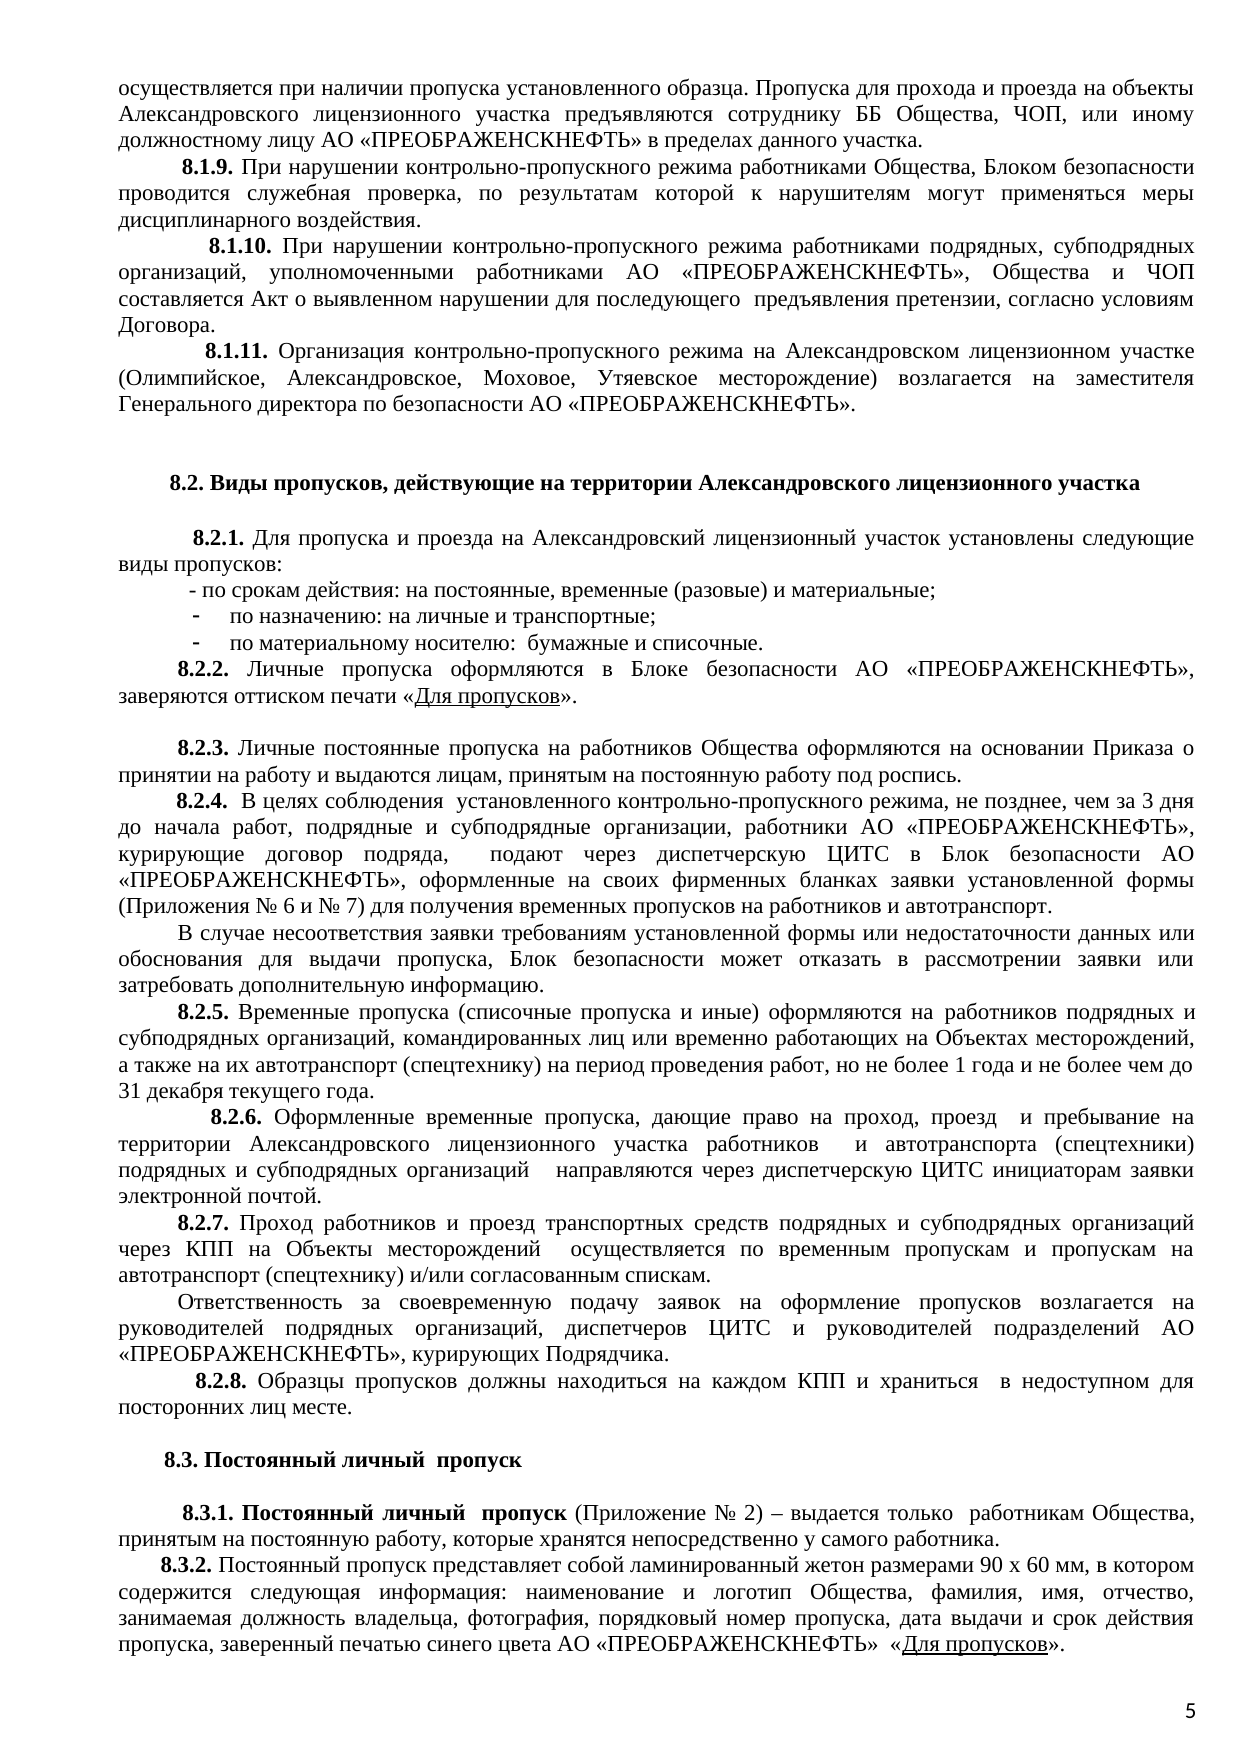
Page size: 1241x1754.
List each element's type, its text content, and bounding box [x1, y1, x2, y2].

text - по срокам действия: на постоянные, временные (разовые) и материальные; [118, 576, 1196, 603]
text 8.2.3. Личные постоянные пропуска на работников Общества оформляются на основании Приказа о принятии на работу и выдаются лицам, принятым на постоянную работу под роспись. [118, 734, 1196, 787]
text 8.2.1. Для пропуска и проезда на Александровский лицензионный участок установлены следующие виды пропусков: [118, 523, 1196, 576]
text Ответственность за своевременную подачу заявок на оформление пропусков возлагается на руководителей подрядных организаций, диспетчеров ЦИТС и руководителей подразделений АО «ПРЕОБРАЖЕНСКНЕФТЬ», курирующих Подрядчика. [118, 1288, 1196, 1367]
text 8.1.10. При нарушении контрольно-пропускного режима работниками подрядных, субподрядных организаций, уполномоченными работниками АО «ПРЕОБРАЖЕНСКНЕФТЬ», Общества и ЧОП составляется Акт о выявленном нарушении для последующего предъявления претензии, согласно условиям Договора. [118, 232, 1196, 337]
list по назначению: на личные и транспортные; [192, 603, 1196, 629]
text 8.1.9. При нарушении контрольно-пропускного режима работниками Общества, Блоком безопасности проводится служебная проверка, по результатам которой к нарушителям могут применяться меры дисциплинарного воздействия. [118, 153, 1196, 232]
text 8.2. Виды пропусков, действующие на территории Александровского лицензионного участка [118, 469, 1196, 496]
list по материальному носителю: бумажные и списочные. [192, 629, 1196, 655]
text 8.2.8. Образцы пропусков должны находиться на каждом КПП и храниться в недоступном для посторонних лиц месте. [118, 1367, 1196, 1419]
text 8.2.2. Личные пропуска оформляются в Блоке безопасности АО «ПРЕОБРАЖЕНСКНЕФТЬ», заверяются оттиском печати «Для пропусков». [118, 655, 1196, 708]
text В случае несоответствия заявки требованиям установленной формы или недостаточности данных или обоснования для выдачи пропуска, Блок безопасности может отказать в рассмотрении заявки или затребовать дополнительную информацию. [118, 919, 1196, 998]
text 8.2.7. Проход работников и проезд транспортных средств подрядных и субподрядных организаций через КПП на Объекты месторождений осуществляется по временным пропускам и пропускам на автотранспорт (спецтехнику) и/или согласованным спискам. [118, 1209, 1196, 1288]
text 8.1.11. Организация контрольно-пропускного режима на Александровском лицензионном участке (Олимпийское, Александровское, Моховое, Утяевское месторождение) возлагается на заместителя Генерального директора по безопасности АО «ПРЕОБРАЖЕНСКНЕФТЬ». [118, 337, 1196, 416]
text 8.2.4. В целях соблюдения установленного контрольно-пропускного режима, не позднее, чем за 3 дня до начала работ, подрядные и субподрядные организации, работники АО «ПРЕОБРАЖЕНСКНЕФТЬ», курирующие договор подряда, подают через диспетчерскую ЦИТС в Блок безопасности АО «ПРЕОБРАЖЕНСКНЕФТЬ», оформленные на своих фирменных бланках заявки установленной формы (Приложения № 6 и № 7) для получения временных пропусков на работников и автотранспорт. [118, 787, 1196, 919]
text 8.3.1. Постоянный личный пропуск (Приложение № 2) – выдается только работникам Общества, принятым на постоянную работу, которые хранятся непосредственно у самого работника. [118, 1499, 1196, 1551]
text 8.2.6. Оформленные временные пропуска, дающие право на проход, проезд и пребывание на территории Александровского лицензионного участка работников и автотранспорта (спецтехники) подрядных и субподрядных организаций направляются через диспетчерскую ЦИТС инициаторам заявки электронной почтой. [118, 1103, 1196, 1209]
text 8.3. Постоянный личный пропуск [118, 1446, 1196, 1472]
text 8.3.2. Постоянный пропуск представляет собой ламинированный жетон размерами 90 х 60 мм, в котором содержится следующая информация: наименование и логотип Общества, фамилия, имя, отчество, занимаемая должность владельца, фотография, порядковый номер пропуска, дата выдачи и срок действия пропуска, заверенный печатью синего цвета АО «ПРЕОБРАЖЕНСКНЕФТЬ» «Для пропусков». [118, 1551, 1196, 1657]
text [118, 74, 1196, 153]
text 8.2.5. Временные пропуска (списочные пропуска и иные) оформляются на работников подрядных и субподрядных организаций, командированных лиц или временно работающих на Объектах месторождений, а также на их автотранспорт (спецтехнику) на период проведения работ, но не более 1 года и не более чем до 31 декабря текущего года. [118, 998, 1196, 1103]
